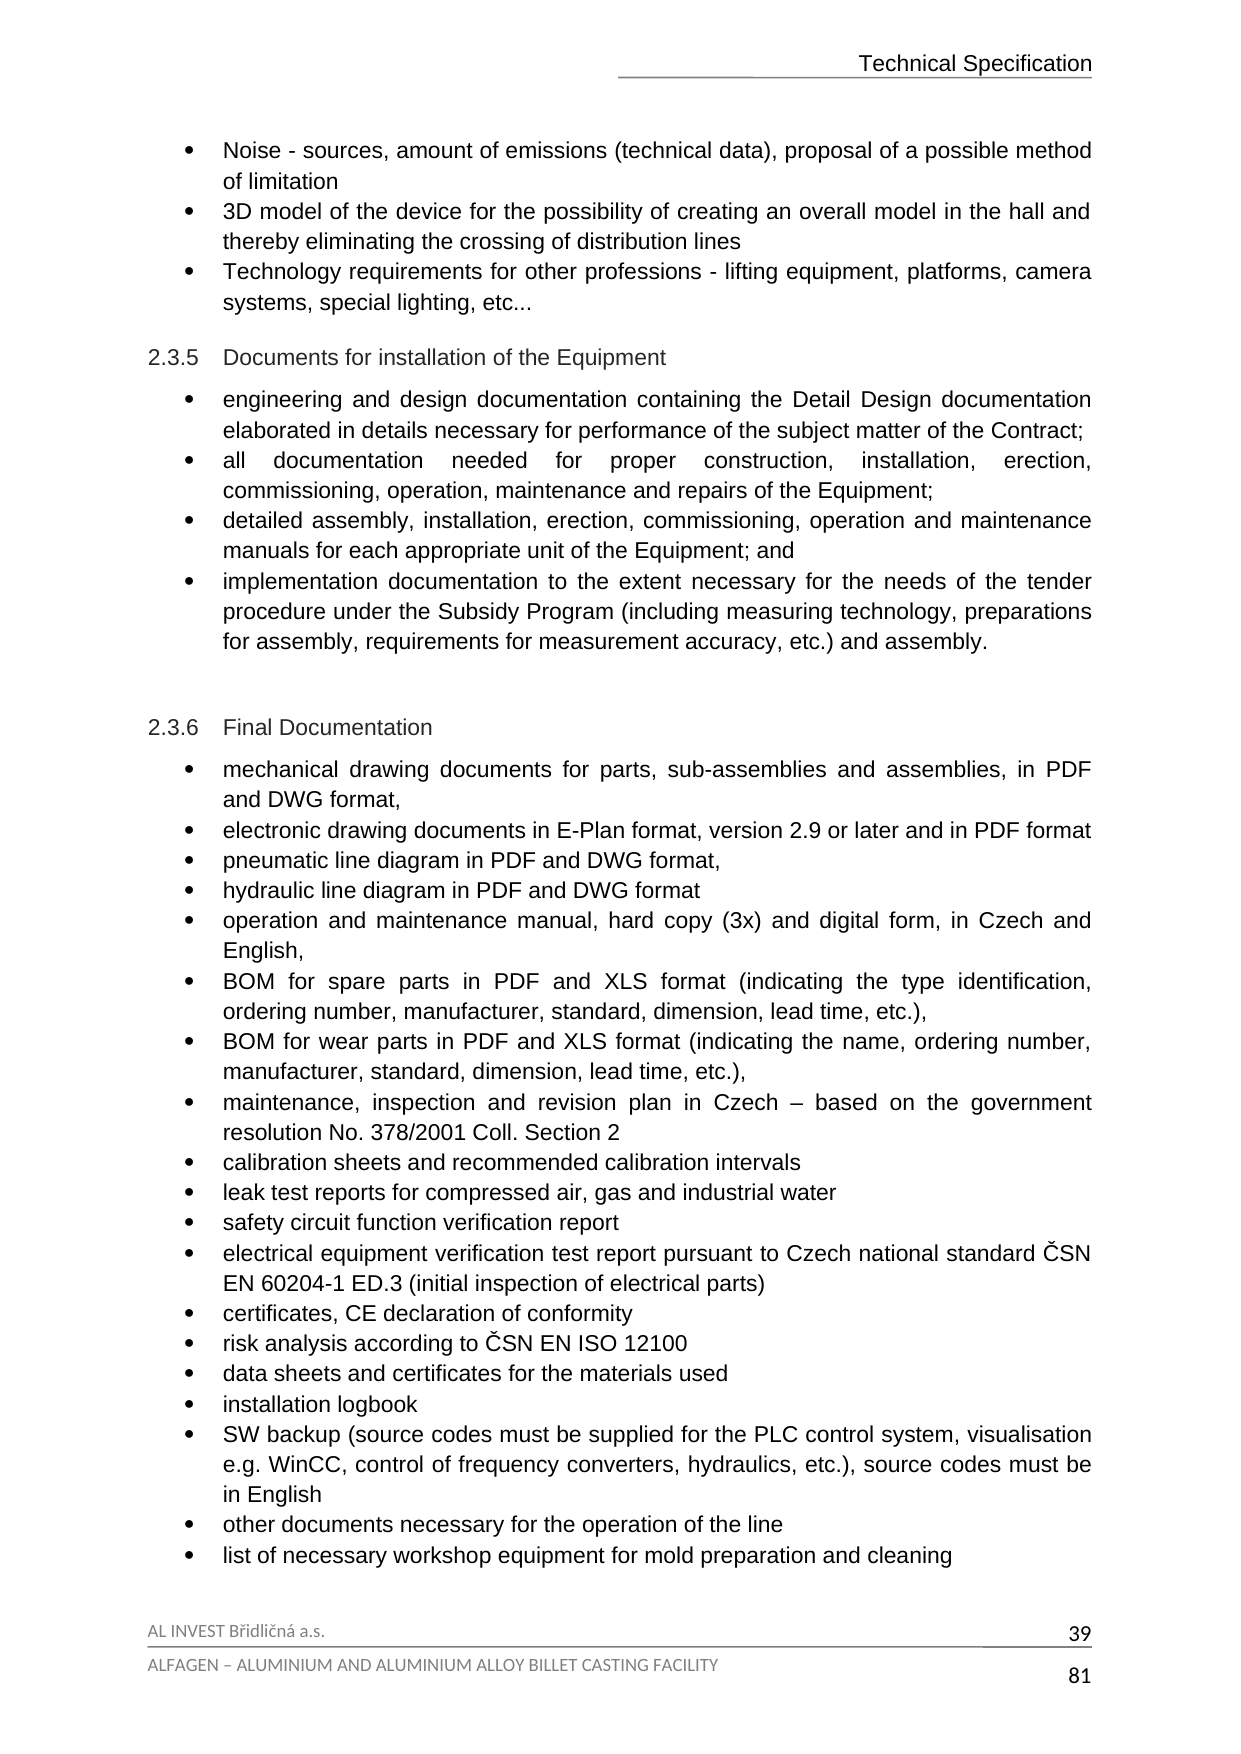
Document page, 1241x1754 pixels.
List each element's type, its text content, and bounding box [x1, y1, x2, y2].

list pneumatic line diagram in PDF and DWG format, [185, 847, 1092, 873]
list SW backup (source codes must be supplied for the PLC control system, visualisation e.g. WinCC, control of frequency converters, hydraulics, etc.), source codes must be in English [185, 1421, 1092, 1507]
list 3D model of the device for the possibility of creating an overall model in the hall and thereby eliminating the crossing of distribution lines [185, 198, 1092, 254]
list engineering and design documentation containing the Detail Design documentation elaborated in details necessary for performance of the subject matter of the Contract; [185, 386, 1092, 443]
list maintenance, inspection and revision plan in Czech – based on the government resolution No. 378/2001 Coll. Section 2 [185, 1088, 1092, 1145]
list all documentation needed for proper construction, installation, erection, commissioning, operation, maintenance and repairs of the Equipment; [185, 447, 1092, 503]
list BOM for spare parts in PDF and XLS format (indicating the type identification, ordering number, manufacturer, standard, dimension, lead time, etc.), [185, 968, 1092, 1024]
list risk analysis according to ČSN EN ISO 12100 [185, 1330, 1092, 1356]
list Noise - sources, amount of emissions (technical data), proposal of a possible method of limitation [185, 137, 1092, 194]
list leak test reports for compressed air, gas and industrial water [185, 1179, 1092, 1205]
list BOM for wear parts in PDF and XLS format (indicating the name, ordering number, manufacturer, standard, dimension, lead time, etc.), [185, 1028, 1092, 1084]
list data sheets and certificates for the materials used [185, 1360, 1092, 1387]
list certificates, CE declaration of conformity [185, 1300, 1092, 1326]
list calibration sheets and recommended calibration intervals [185, 1149, 1092, 1175]
list hydraulic line diagram in PDF and DWG format [185, 877, 1092, 903]
list detailed assembly, installation, erection, commissioning, operation and maintenance manuals for each appropriate unit of the Equipment; and [185, 507, 1092, 564]
list other documents necessary for the operation of the line [185, 1511, 1092, 1538]
list installation logbook [185, 1391, 1092, 1417]
list list of necessary workshop equipment for mold preparation and cleaning [185, 1542, 1092, 1568]
list safety circuit function verification report [185, 1209, 1092, 1236]
list electrical equipment verification test report pursuant to Czech national standard ČSN EN 60204-1 ED.3 (initial inspection of electrical parts) [185, 1239, 1092, 1296]
text Final Documentation [148, 713, 1092, 740]
list operation and maintenance manual, hard copy (3x) and digital form, in Czech and English, [185, 907, 1092, 964]
list implementation documentation to the extent necessary for the needs of the tender procedure under the Subsidy Program (including measuring technology, preparations for assembly, requirements for measurement accuracy, etc.) and assembly. [185, 568, 1092, 654]
list Technology requirements for other professions - lifting equipment, platforms, camera systems, special lighting, etc... [185, 258, 1092, 315]
list mechanical drawing documents for parts, sub-assemblies and assemblies, in PDF and DWG format, [185, 756, 1092, 813]
list electronic drawing documents in E-Plan format, version 2.9 or later and in PDF format [185, 817, 1092, 843]
text Documents for installation of the Equipment [148, 344, 1092, 370]
